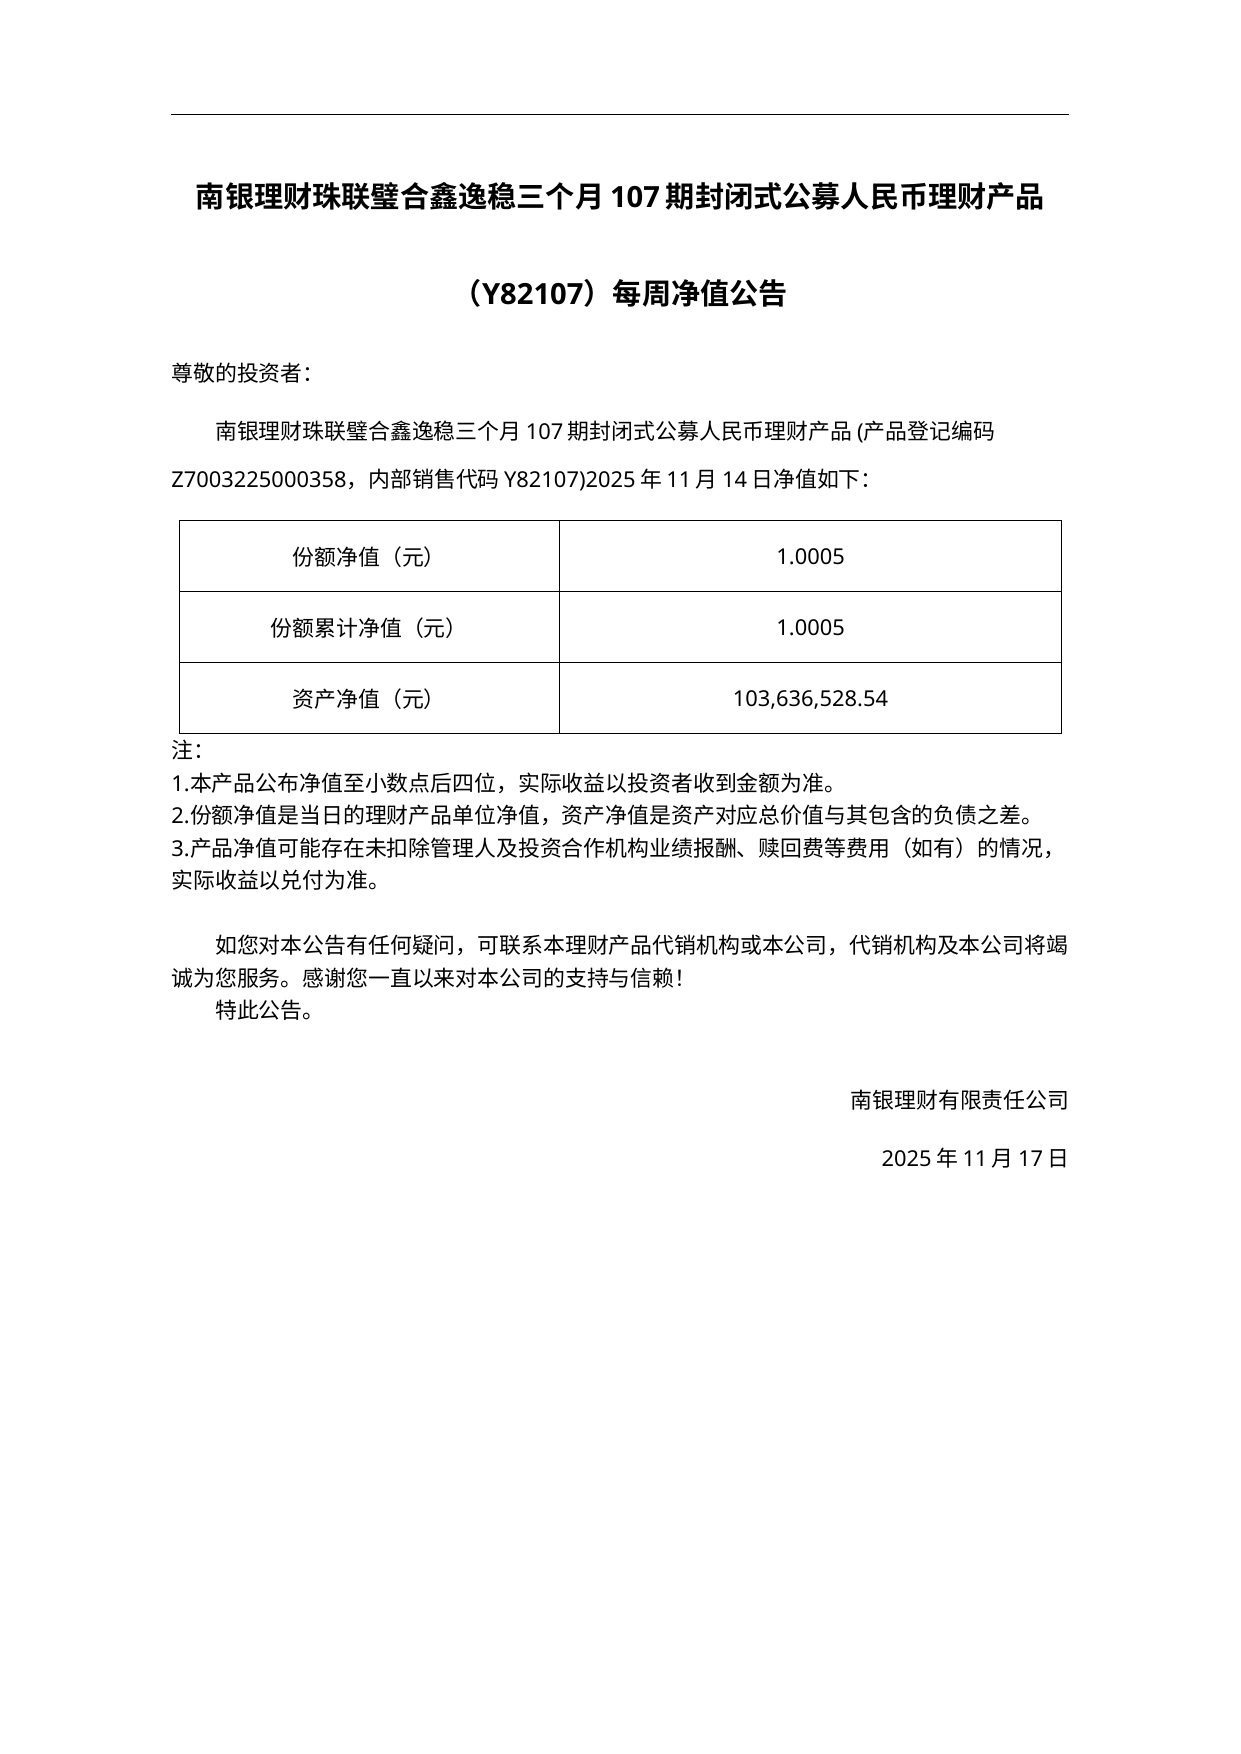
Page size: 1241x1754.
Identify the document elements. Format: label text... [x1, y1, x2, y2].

table_cell 份额累计净值（元） [180, 592, 559, 662]
table_cell 资产净值（元） [180, 663, 559, 733]
table_header 份额净值（元） [180, 521, 559, 591]
text 南银理财有限责任公司 [171, 1082, 1069, 1115]
text 南银理财珠联璧合鑫逸稳三个月107期封闭式公募人民币理财产品（Y82107）每周净值公告 [171, 162, 1069, 324]
text 尊敬的投资者： [171, 355, 1069, 388]
text 注： [171, 733, 1069, 765]
text 3.产品净值可能存在未扣除管理人及投资合作机构业绩报酬、赎回费等费用（如有）的情况，实际收益以兑付为准。 [171, 830, 1069, 895]
table_header 1.0005 [560, 521, 1061, 591]
text 2.份额净值是当日的理财产品单位净值，资产净值是资产对应总价值与其包含的负债之差。 [171, 798, 1069, 830]
text 南银理财珠联璧合鑫逸稳三个月107期封闭式公募人民币理财产品 (产品登记编码Z7003225000358，内部销售代码Y82107)2025年11月14日净值如下： [171, 413, 1069, 494]
text 2025年11月17日 [171, 1140, 1069, 1173]
text 如您对本公告有任何疑问，可联系本理财产品代销机构或本公司，代销机构及本公司将竭诚为您服务。感谢您一直以来对本公司的支持与信赖！ [171, 928, 1069, 993]
table_cell 103,636,528.54 [560, 663, 1061, 733]
table_cell 1.0005 [560, 592, 1061, 662]
text 特此公告。 [171, 993, 1069, 1025]
text 1.本产品公布净值至小数点后四位，实际收益以投资者收到金额为准。 [171, 765, 1069, 798]
